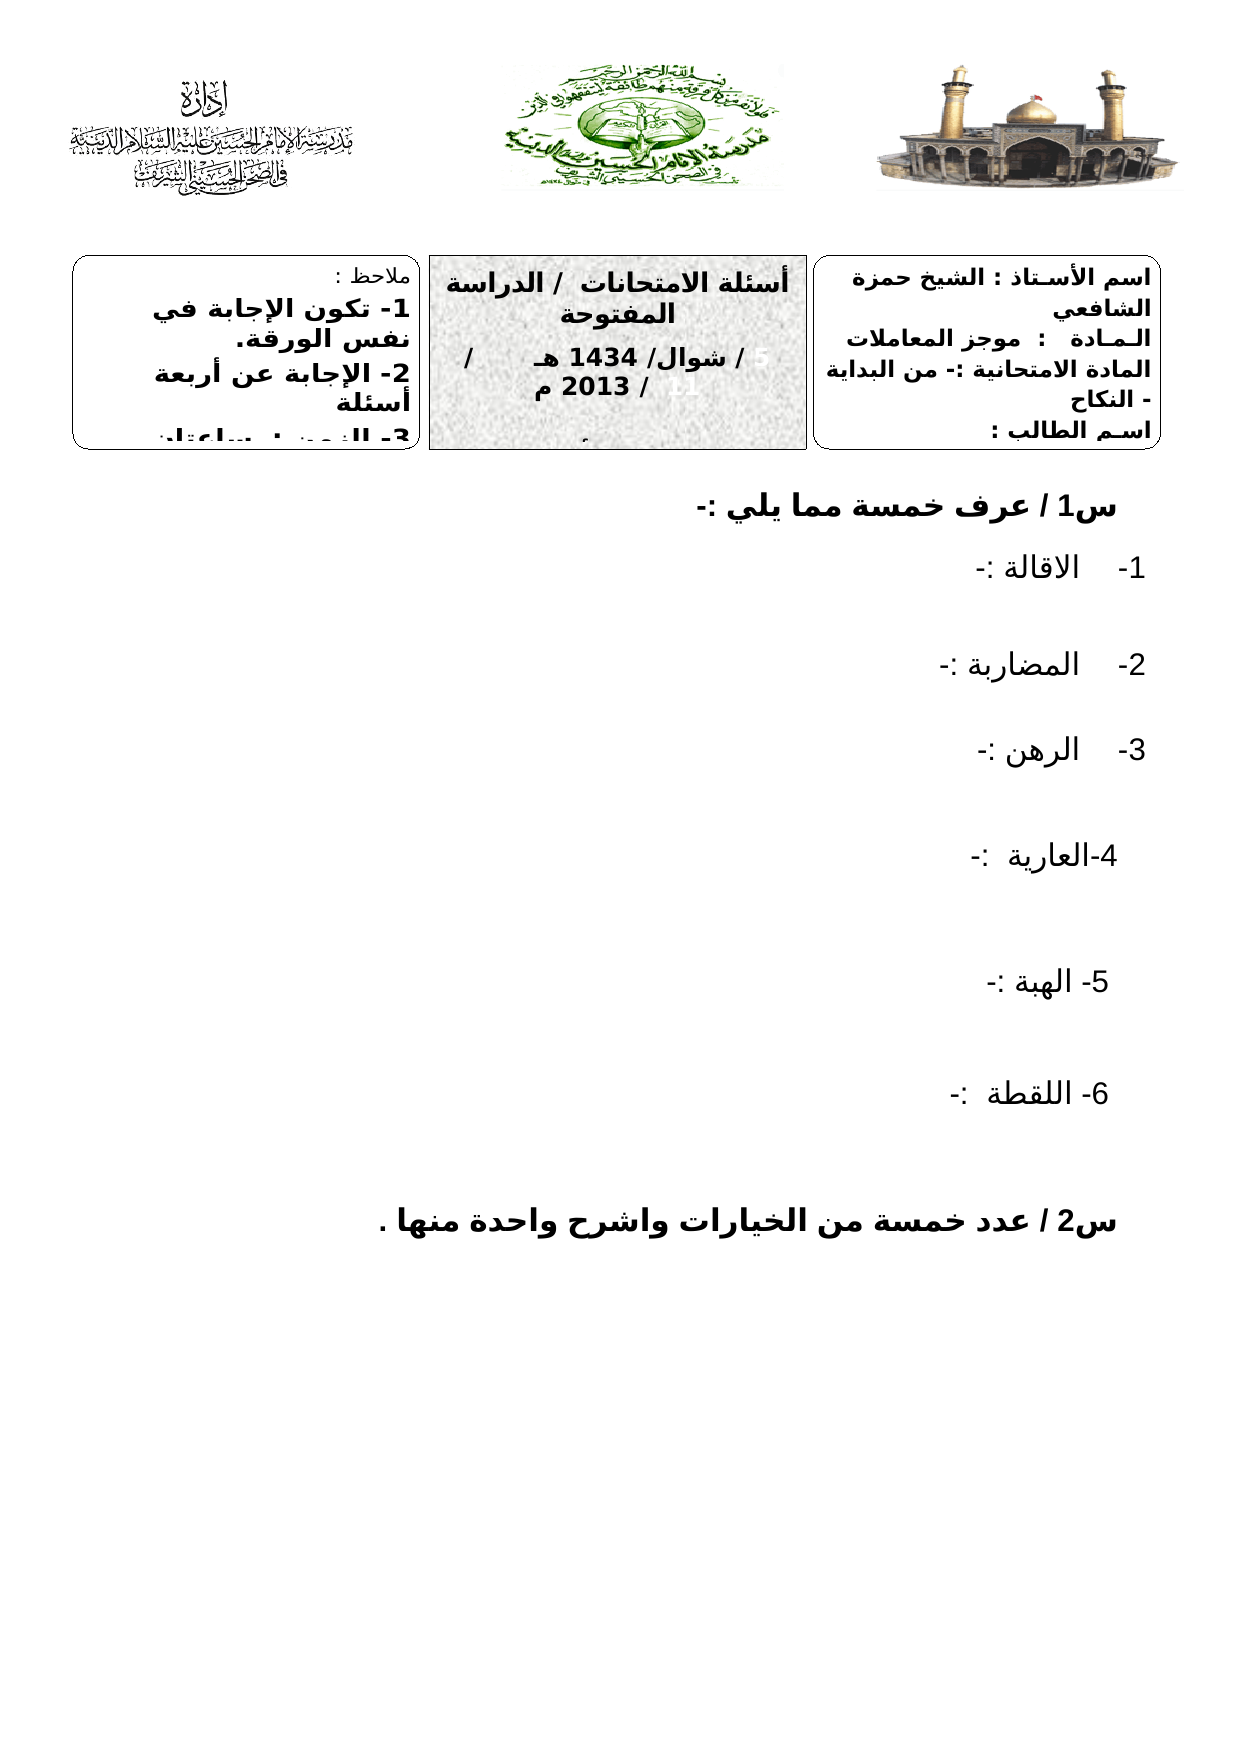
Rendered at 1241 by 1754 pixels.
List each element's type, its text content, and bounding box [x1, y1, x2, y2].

text 6- اللقطة :- [84, 1075, 1118, 1111]
text س2 / عدد خمسة من الخيارات واشرح واحدة منها . [187, 1202, 1118, 1238]
list المضاربة :- [84, 646, 1118, 682]
picture [876, 64, 1184, 191]
text س1 / عرف خمسة مما يلي :- [187, 487, 1118, 523]
picture [430, 256, 806, 449]
list الاقالة :- [84, 549, 1118, 585]
text 5- الهبة :- [84, 963, 1118, 999]
picture [54, 75, 367, 202]
text 4-العارية :- [84, 837, 1118, 872]
picture [501, 64, 784, 191]
list الرهن :- [84, 731, 1118, 767]
